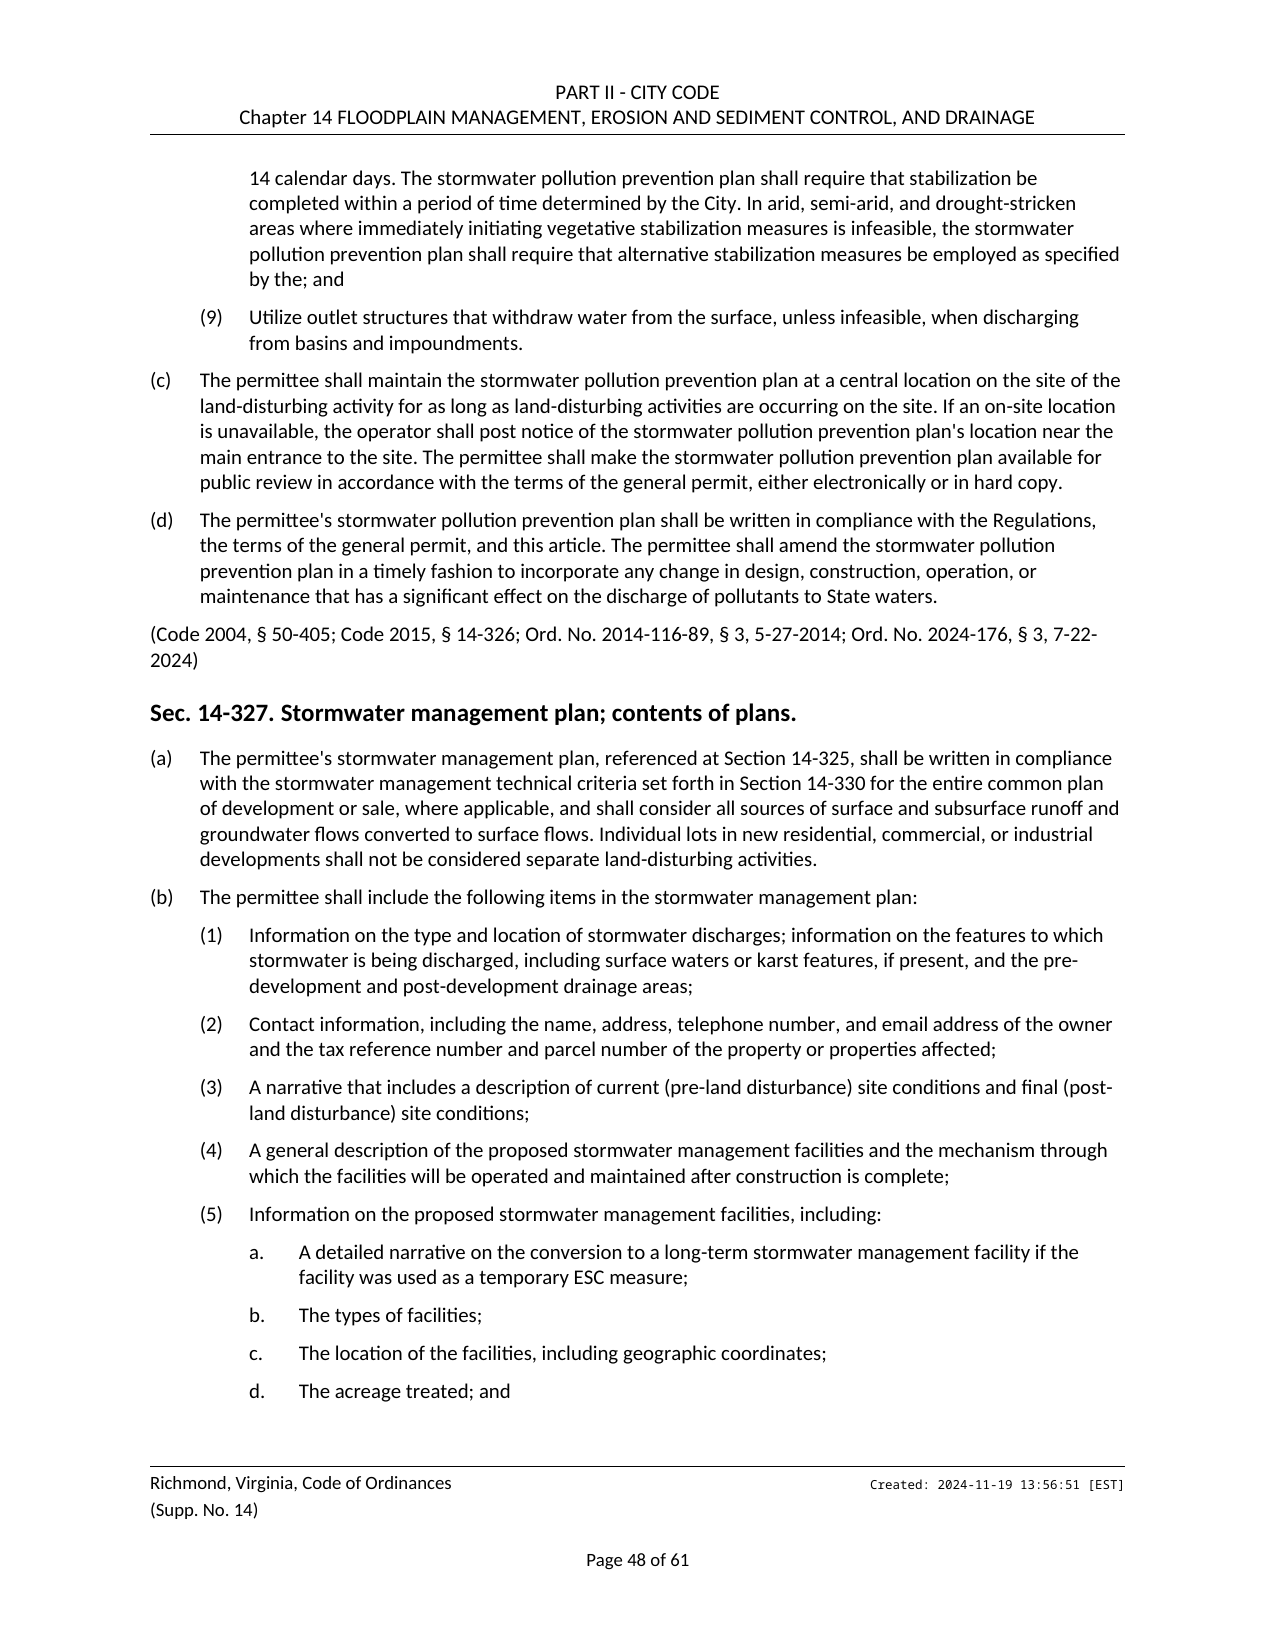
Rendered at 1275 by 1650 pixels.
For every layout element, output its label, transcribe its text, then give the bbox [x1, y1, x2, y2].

list (1) Information on the type and location of stormwater discharges; information on the features to which stormwater is being discharged, including surface waters or karst features, if present, and the pre-development and post-development drainage areas; [199, 922, 1125, 998]
list (c) The permittee shall maintain the stormwater pollution prevention plan at a central location on the site of the land-disturbing activity for as long as land-disturbing activities are occurring on the site. If an on-site location is unavailable, the operator shall post notice of the stormwater pollution prevention plan's location near the main entrance to the site. The permittee shall make the stormwater pollution prevention plan available for public review in accordance with the terms of the general permit, either electronically or in hard copy. [150, 368, 1125, 495]
list b. The types of facilities; [249, 1302, 1125, 1328]
list a. A detailed narrative on the conversion to a long-term stormwater management facility if the facility was used as a temporary ESC measure; [249, 1239, 1125, 1290]
list c. The location of the facilities, including geographic coordinates; [249, 1340, 1125, 1366]
list (4) A general description of the proposed stormwater management facilities and the mechanism through which the facilities will be operated and maintained after construction is complete; [199, 1138, 1125, 1188]
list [199, 165, 1125, 292]
list (a) The permittee's stormwater management plan, referenced at Section 14-325, shall be written in compliance with the stormwater management technical criteria set forth in Section 14-330 for the entire common plan of development or sale, where applicable, and shall consider all sources of surface and subsurface runoff and groundwater flows converted to surface flows. Individual lots in new residential, commercial, or industrial developments shall not be considered separate land-disturbing activities. [150, 745, 1125, 872]
text (Code 2004, § 50-405; Code 2015, § 14-326; Ord. No. 2014-116-89, § 3, 5-27-2014; Ord. No. 2024-176, § 3, 7-22-2024) [150, 621, 1125, 672]
list (5) Information on the proposed stormwater management facilities, including: [199, 1201, 1125, 1226]
text Sec. 14-327. Stormwater management plan; contents of plans. [150, 697, 1125, 728]
list (9) Utilize outlet structures that withdraw water from the surface, unless infeasible, when discharging from basins and impoundments. [199, 304, 1125, 355]
list d. The acreage treated; and [249, 1378, 1125, 1403]
list (d) The permittee's stormwater pollution prevention plan shall be written in compliance with the Regulations, the terms of the general permit, and this article. The permittee shall amend the stormwater pollution prevention plan in a timely fashion to incorporate any change in design, construction, operation, or maintenance that has a significant effect on the discharge of pollutants to State waters. [150, 507, 1125, 609]
list (b) The permittee shall include the following items in the stormwater management plan: [150, 884, 1125, 910]
list (3) A narrative that includes a description of current (pre-land disturbance) site conditions and final (post-land disturbance) site conditions; [199, 1074, 1125, 1125]
list (2) Contact information, including the name, address, telephone number, and email address of the owner and the tax reference number and parcel number of the property or properties affected; [199, 1011, 1125, 1062]
